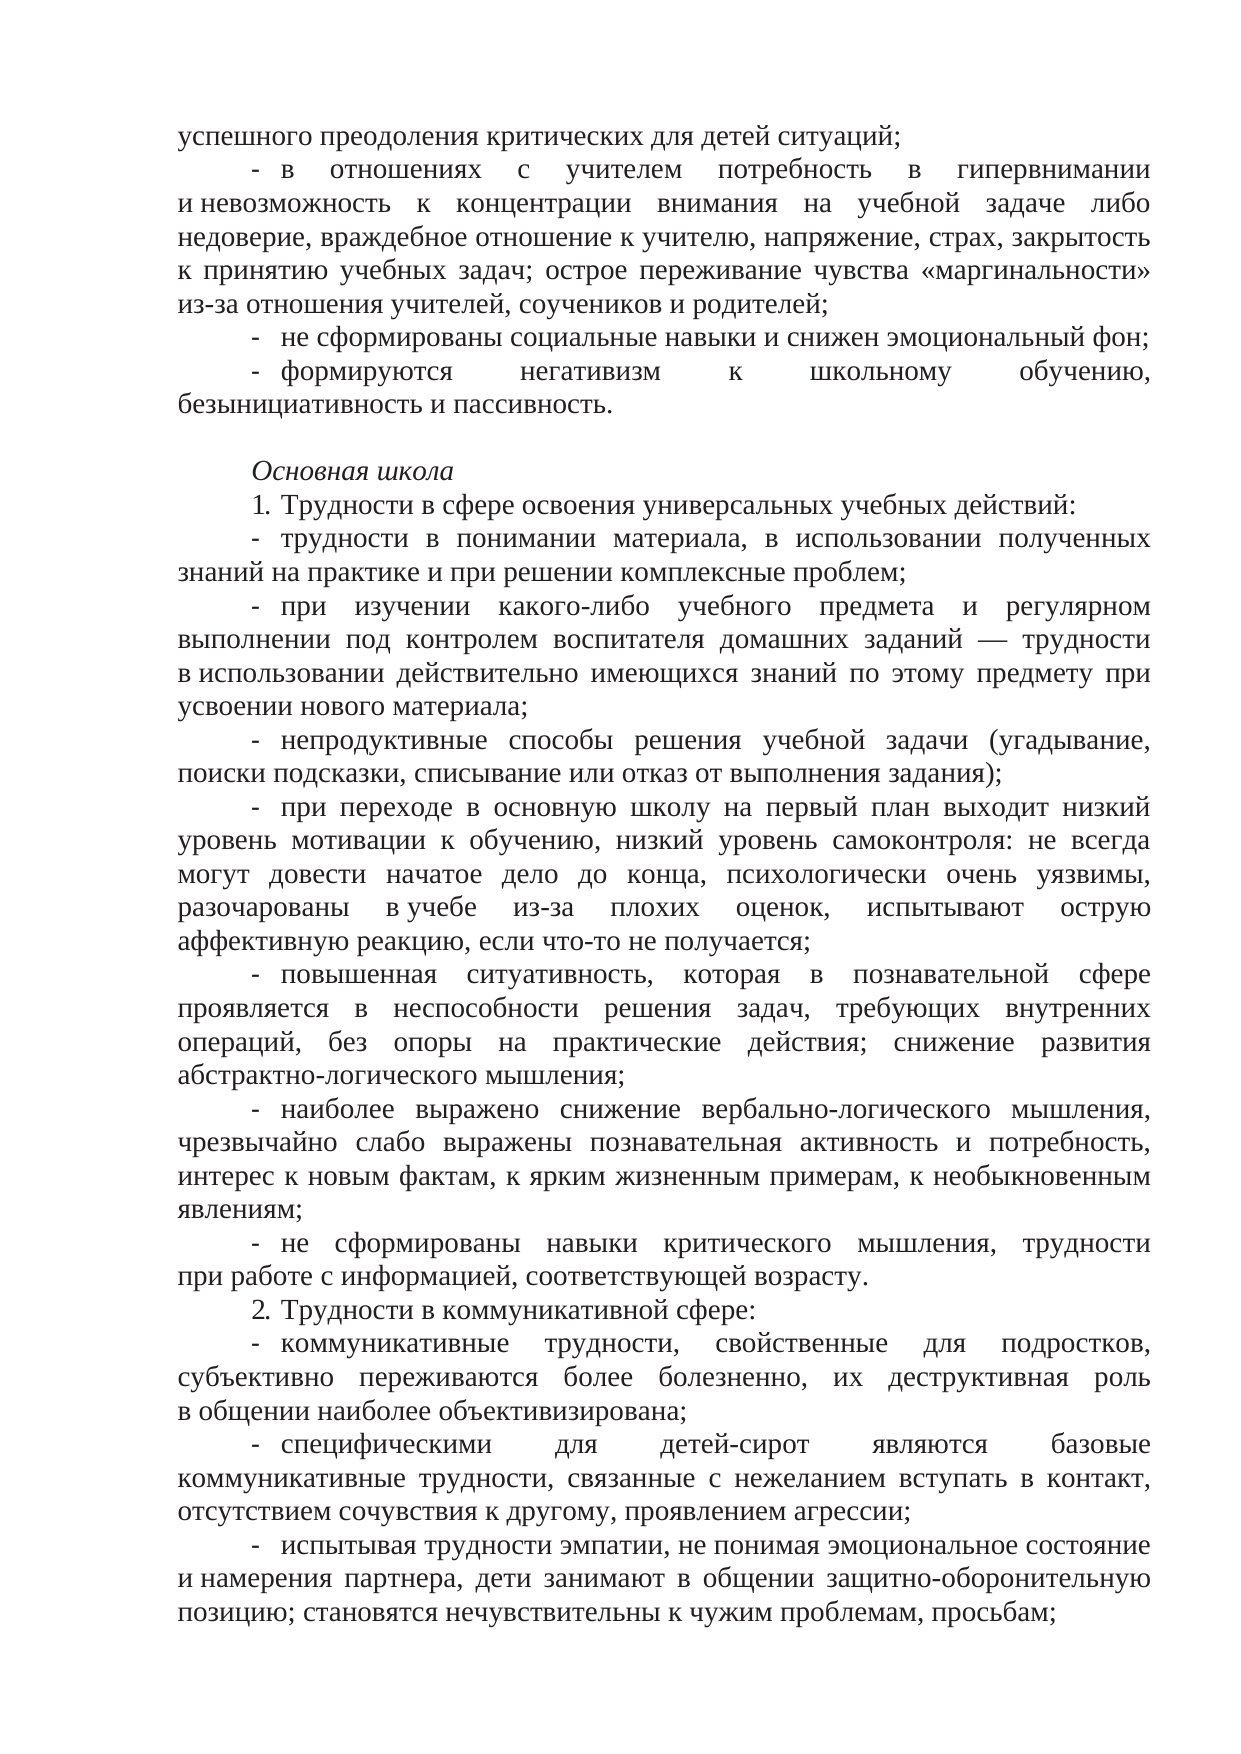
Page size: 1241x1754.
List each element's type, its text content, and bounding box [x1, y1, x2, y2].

list наиболее выражено снижение вербально-логического мышления, чрезвычайно слабо выражены познавательная активность и потребность, интерес к новым фактам, к ярким жизненным примерам, к необыкновенным явлениям; [177, 1091, 1152, 1225]
list Трудности в сфере освоения универсальных учебных действий: [177, 487, 1152, 521]
list Трудности в коммуникативной сфере: [177, 1292, 1152, 1326]
list не сформированы социальные навыки и снижен эмоциональный фон; [177, 319, 1152, 353]
list не сформированы навыки критического мышления, трудности при работе с информацией, соответствующей возрасту. [177, 1225, 1152, 1292]
list при переходе в основную школу на первый план выходит низкий уровень мотивации к обучению, низкий уровень самоконтроля: не всегда могут довести начатое дело до конца, психологически очень уязвимы, разочарованы в учебе из-за плохих оценок, испытывают острую аффективную реакцию, если что-то не получается; [177, 789, 1152, 957]
text Основная школа [177, 453, 1152, 487]
list при изучении какого-либо учебного предмета и регулярном выполнении под контролем воспитателя домашних заданий — трудности в использовании действительно имеющихся знаний по этому предмету при усвоении нового материала; [177, 588, 1152, 722]
list непродуктивные способы решения учебной задачи (угадывание, поиски подсказки, списывание или отказ от выполнения задания); [177, 722, 1152, 789]
list формируются негативизм к школьному обучению, безынициативность и пассивность. [177, 353, 1152, 420]
list трудности в понимании материала, в использовании полученных знаний на практике и при решении комплексные проблем; [177, 521, 1152, 588]
list повышенная ситуативность, которая в познавательной сфере проявляется в неспособности решения задач, требующих внутренних операций, без опоры на практические действия; снижение развития абстрактно-логического мышления; [177, 957, 1152, 1091]
list специфическими для детей-сирот являются базовые коммуникативные трудности, связанные с нежеланием вступать в контакт, отсутствием сочувствия к другому, проявлением агрессии; [177, 1426, 1152, 1527]
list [177, 118, 1152, 152]
list испытывая трудности эмпатии, не понимая эмоциональное состояние и намерения партнера, дети занимают в общении защитно-оборонительную позицию; становятся нечувствительны к чужим проблемам, просьбам; [177, 1527, 1152, 1627]
list в отношениях с учителем потребность в гипервнимании и невозможность к концентрации внимания на учебной задаче либо недоверие, враждебное отношение к учителю, напряжение, страх, закрытость к принятию учебных задач; острое переживание чувства «маргинальности» из-за отношения учителей, соучеников и родителей; [177, 152, 1152, 319]
list коммуникативные трудности, свойственные для подростков, субъективно переживаются более болезненно, их деструктивная роль в общении наиболее объективизирована; [177, 1326, 1152, 1426]
